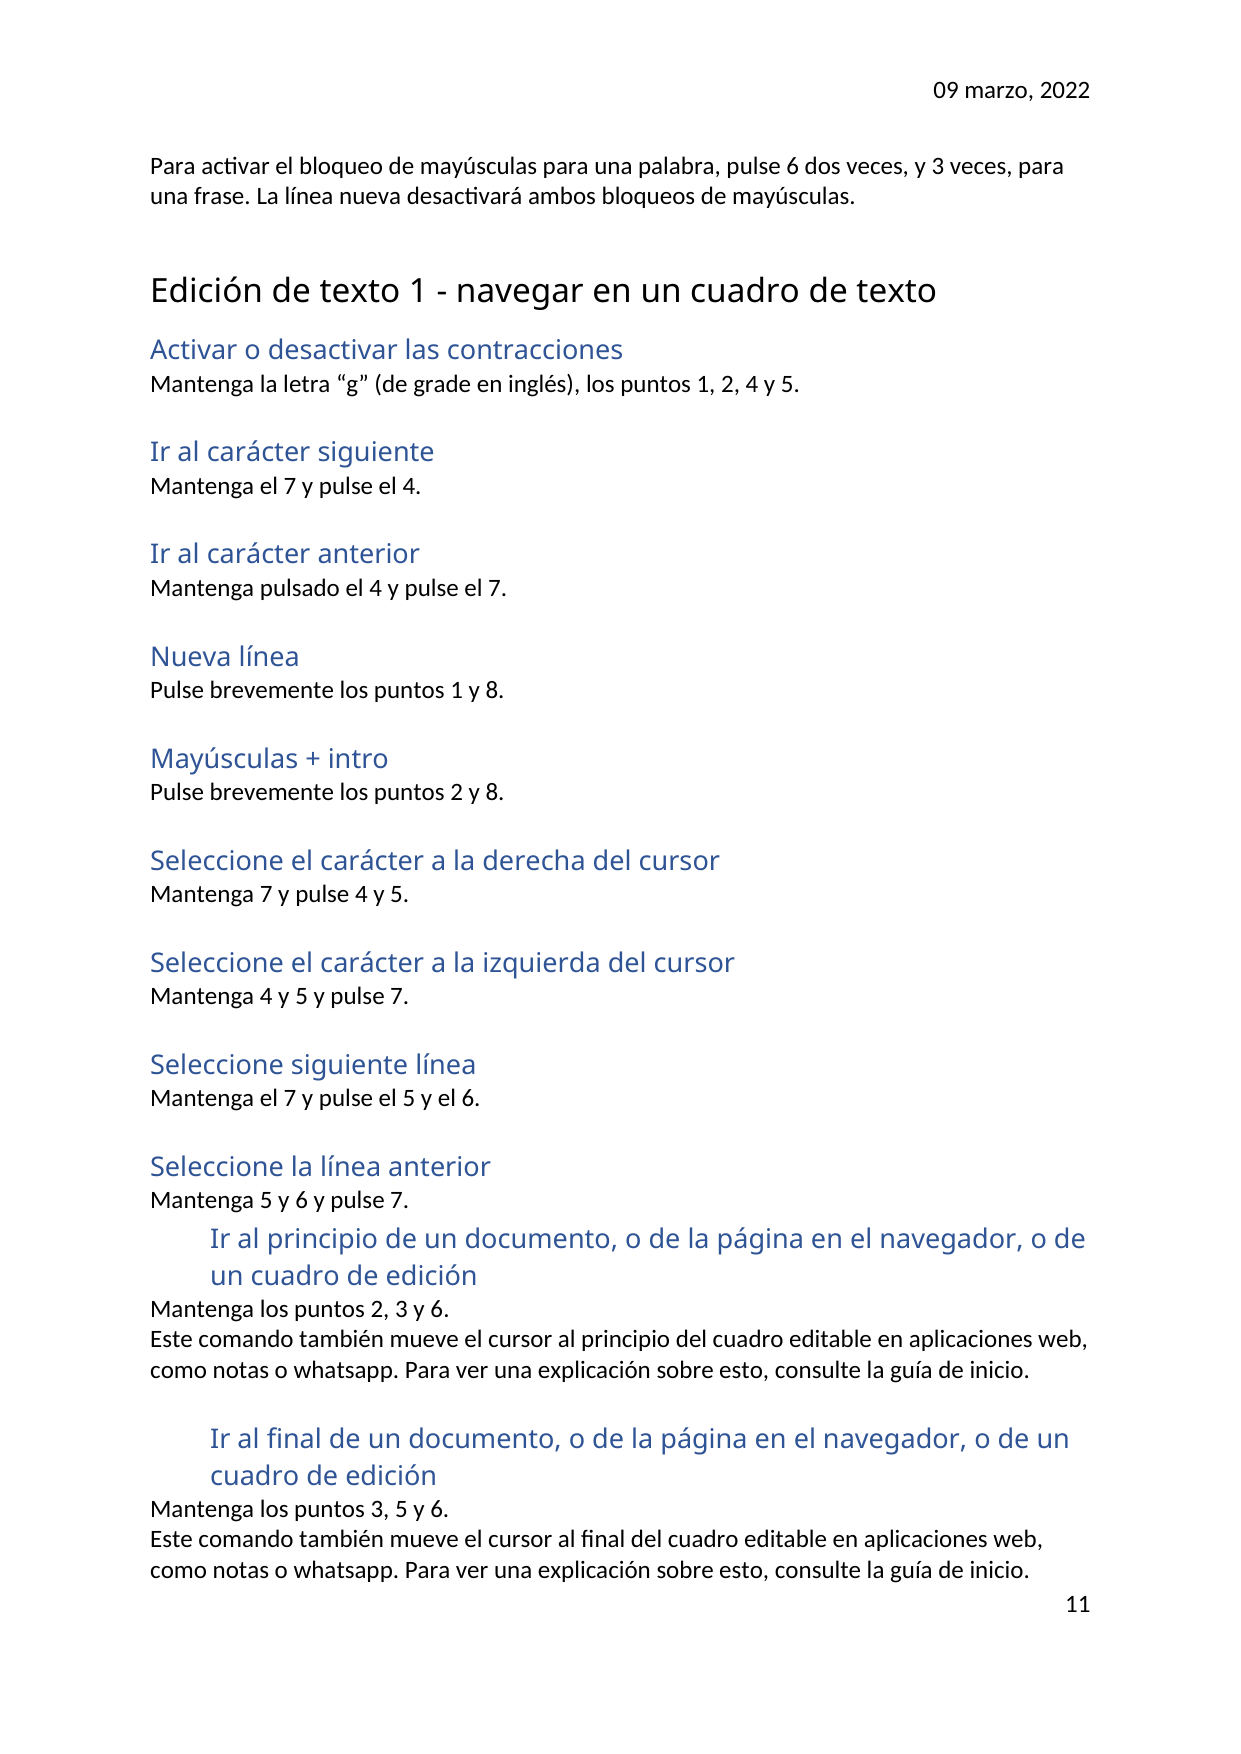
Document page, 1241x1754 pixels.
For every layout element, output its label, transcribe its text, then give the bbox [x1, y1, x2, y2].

text Mantenga el 7 y pulse el 4. [150, 470, 1090, 500]
text Mantenga la letra “g” (de grade en inglés), los puntos 1, 2, 4 y 5. [150, 368, 1090, 398]
subtitle Activar o desactivar las contracciones [150, 331, 1090, 368]
subtitle Mayúsculas + intro [150, 739, 1090, 776]
subtitle Seleccione el carácter a la derecha del cursor [150, 841, 1090, 878]
subtitle Ir al final de un documento, o de la página en el navegador, o de un cuadro de edición [210, 1419, 1090, 1493]
subtitle Ir al principio de un documento, o de la página en el navegador, o de un cuadro de edición [210, 1219, 1090, 1293]
text Mantenga pulsado el 4 y pulse el 7. [150, 572, 1090, 602]
text Mantenga los puntos 3, 5 y 6. [150, 1493, 1090, 1523]
subtitle Ir al carácter anterior [150, 535, 1090, 572]
subtitle Seleccione siguiente línea [150, 1045, 1090, 1082]
subtitle Ir al carácter siguiente [150, 433, 1090, 470]
text Mantenga 5 y 6 y pulse 7. [150, 1184, 1090, 1215]
text Para activar el bloqueo de mayúsculas para una palabra, pulse 6 dos veces, y 3 veces, para una frase. La línea nueva desactivará ambos bloqueos de mayúsculas. [150, 150, 1090, 211]
text Mantenga 7 y pulse 4 y 5. [150, 878, 1090, 909]
text Mantenga los puntos 2, 3 y 6. [150, 1293, 1090, 1323]
text Pulse brevemente los puntos 2 y 8. [150, 776, 1090, 807]
subtitle Seleccione la línea anterior [150, 1147, 1090, 1184]
text Pulse brevemente los puntos 1 y 8. [150, 674, 1090, 704]
subtitle Seleccione el carácter a la izquierda del cursor [150, 943, 1090, 980]
subtitle Edición de texto 1 - navegar en un cuadro de texto [150, 267, 1090, 312]
text Mantenga 4 y 5 y pulse 7. [150, 980, 1090, 1011]
subtitle Nueva línea [150, 637, 1090, 674]
text Este comando también mueve el cursor al principio del cuadro editable en aplicaciones web, como notas o whatsapp. Para ver una explicación sobre esto, consulte la guía de inicio. [150, 1323, 1090, 1384]
text Este comando también mueve el cursor al final del cuadro editable en aplicaciones web, como notas o whatsapp. Para ver una explicación sobre esto, consulte la guía de inicio. [150, 1523, 1090, 1584]
text Mantenga el 7 y pulse el 5 y el 6. [150, 1082, 1090, 1113]
